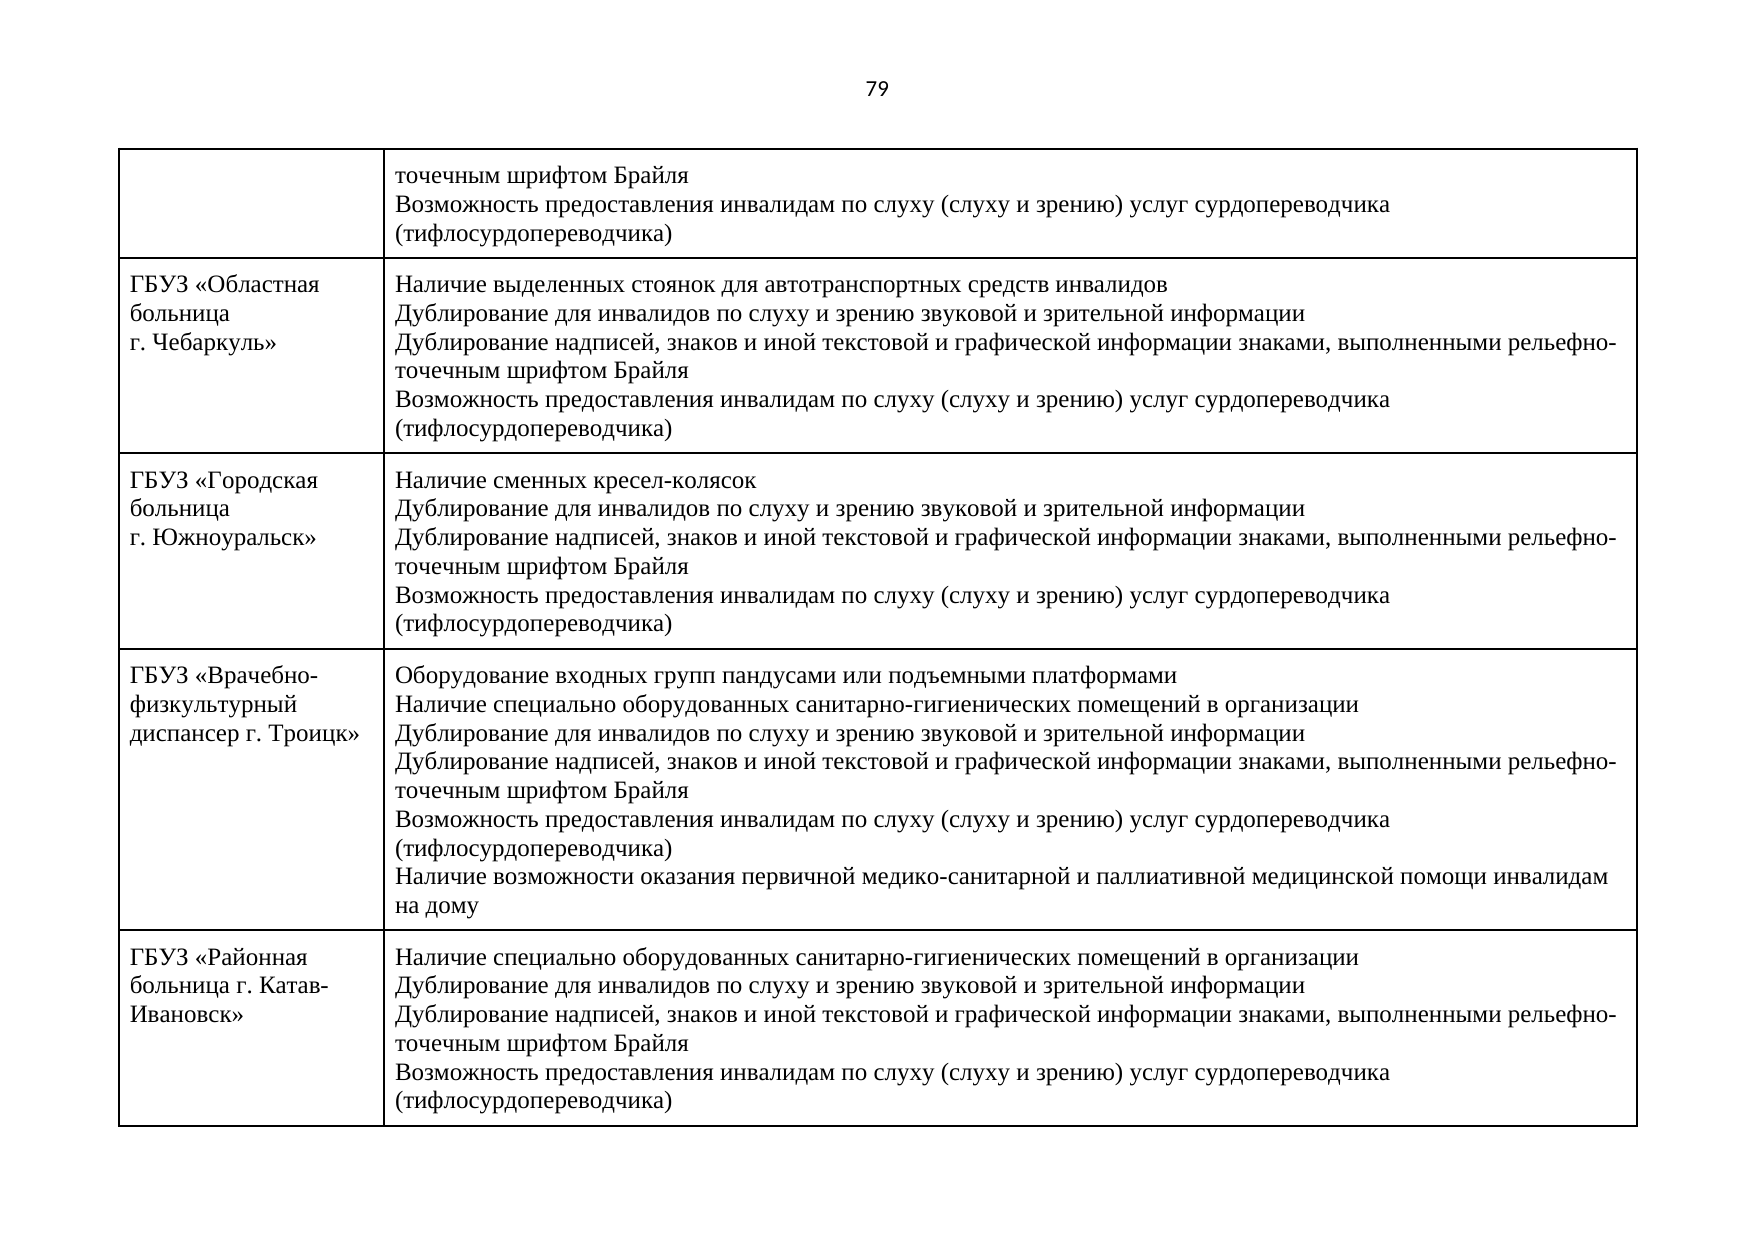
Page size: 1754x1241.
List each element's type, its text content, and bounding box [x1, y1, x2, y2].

table_cell ГБУЗ «Врачебно-физкультурный диспансер г. Троицк» [120, 650, 383, 929]
table_cell ГБУЗ «Районная больница г. Катав-Ивановск» [120, 931, 383, 1125]
table_cell Оборудование входных групп пандусами или подъемными платформами Наличие специально оборудованных санитарно-гигиенических помещений в организации Дублирование для инвалидов по слуху и зрению звуковой и зрительной информации Дублирование надписей, знаков и иной текстовой и графической информации знаками, выполненными рельефно-точечным шрифтом Брайля Возможность предоставления инвалидам по слуху (слуху и зрению) услуг сурдопереводчика (тифлосурдопереводчика) Наличие возможности оказания первичной медико-санитарной и паллиативной медицинской помощи инвалидам на дому [385, 650, 1636, 929]
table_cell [120, 150, 383, 257]
table_cell Наличие выделенных стоянок для автотранспортных средств инвалидов Дублирование для инвалидов по слуху и зрению звуковой и зрительной информации Дублирование надписей, знаков и иной текстовой и графической информации знаками, выполненными рельефно-точечным шрифтом Брайля Возможность предоставления инвалидам по слуху (слуху и зрению) услуг сурдопереводчика (тифлосурдопереводчика) [385, 259, 1636, 452]
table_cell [385, 150, 1636, 257]
table_cell Наличие сменных кресел-колясок Дублирование для инвалидов по слуху и зрению звуковой и зрительной информации Дублирование надписей, знаков и иной текстовой и графической информации знаками, выполненными рельефно-точечным шрифтом Брайля Возможность предоставления инвалидам по слуху (слуху и зрению) услуг сурдопереводчика (тифлосурдопереводчика) [385, 454, 1636, 648]
table_cell Наличие специально оборудованных санитарно-гигиенических помещений в организации Дублирование для инвалидов по слуху и зрению звуковой и зрительной информации Дублирование надписей, знаков и иной текстовой и графической информации знаками, выполненными рельефно-точечным шрифтом Брайля Возможность предоставления инвалидам по слуху (слуху и зрению) услуг сурдопереводчика (тифлосурдопереводчика) [385, 931, 1636, 1125]
table_cell ГБУЗ «Областная больница г. Чебаркуль» [120, 259, 383, 452]
table_cell ГБУЗ «Городская больница г. Южноуральск» [120, 454, 383, 648]
